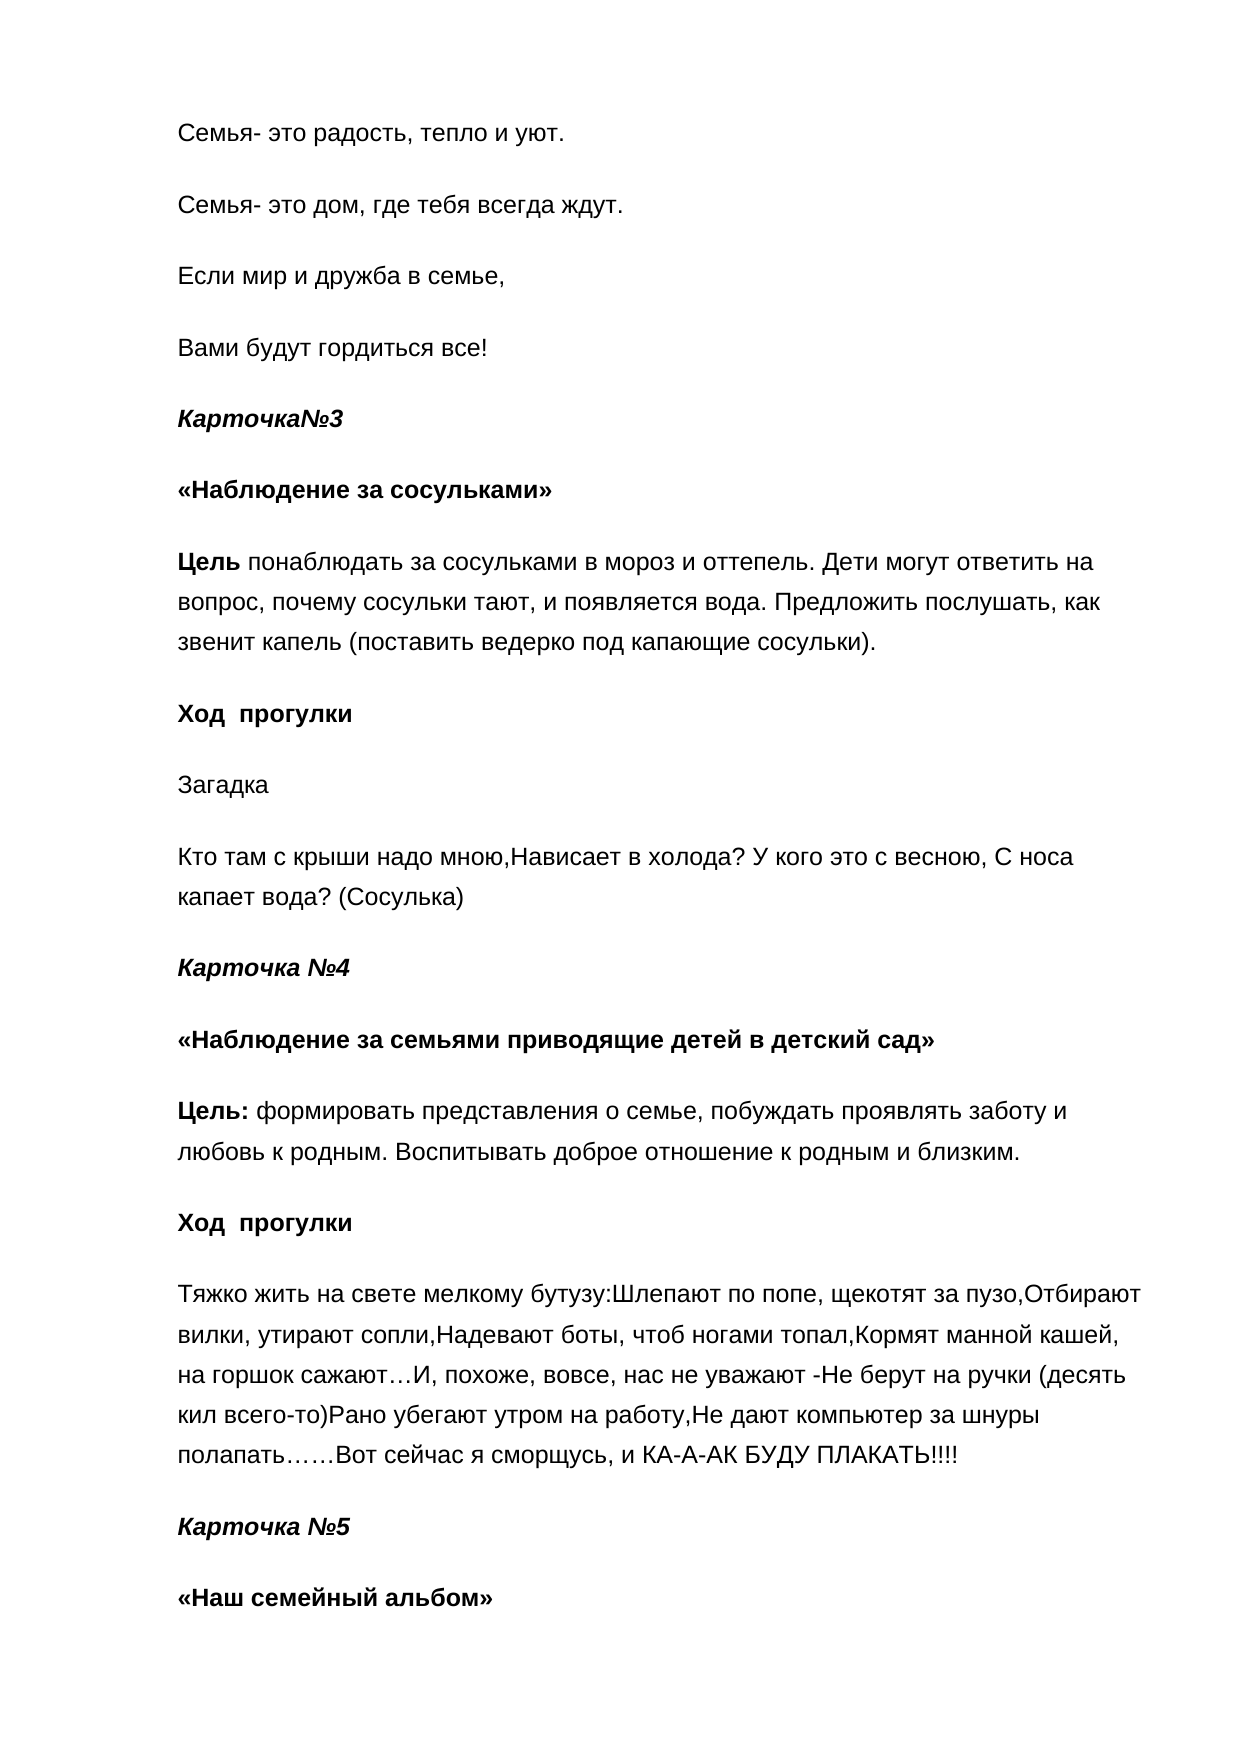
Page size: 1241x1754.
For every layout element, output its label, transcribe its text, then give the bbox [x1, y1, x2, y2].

text Ход прогулки [177, 1208, 1152, 1237]
text Карточка №4 [177, 953, 1152, 982]
text Карточка№3 [177, 404, 1152, 433]
text Семья- это радость, тепло и уют. [177, 118, 1152, 147]
text Цель: формировать представления о семье, побуждать проявлять заботу и любовь к родным. Воспитывать доброе отношение к родным и близким. [177, 1096, 1152, 1165]
text Семья- это дом, где тебя всегда ждут. [177, 189, 1152, 218]
text «Наш семейный альбом» [177, 1583, 1152, 1612]
text Кто там с крыши надо мною,Нависает в холода? У кого это с весною, С носа капает вода? (Сосулька) [177, 842, 1152, 911]
text Тяжко жить на свете мелкому бутузу:Шлепают по попе, щекотят за пузо,Отбирают вилки, утирают сопли,Надевают боты, чтоб ногами топал,Кормят манной кашей, на горшок сажают…И, похоже, вовсе, нас не уважают -Не берут на ручки (десять кил всего-то)Рано убегают утром на работу,Не дают компьютер за шнуры полапать……Вот сейчас я сморщусь, и КА-А-АК БУДУ ПЛАКАТЬ!!!! [177, 1279, 1152, 1469]
text Цель понаблюдать за сосульками в мороз и оттепель. Дети могут ответить на вопрос, почему сосульки тают, и появляется вода. Предложить послушать, как звенит капель (поставить ведерко под капающие сосульки). [177, 547, 1152, 656]
text «Наблюдение за семьями приводящие детей в детский сад» [177, 1025, 1152, 1053]
text Карточка №5 [177, 1512, 1152, 1540]
text Вами будут гордиться все! [177, 332, 1152, 361]
text Загадка [177, 770, 1152, 799]
text Если мир и дружба в семье, [177, 261, 1152, 290]
text «Наблюдение за сосульками» [177, 475, 1152, 504]
text Ход прогулки [177, 699, 1152, 727]
